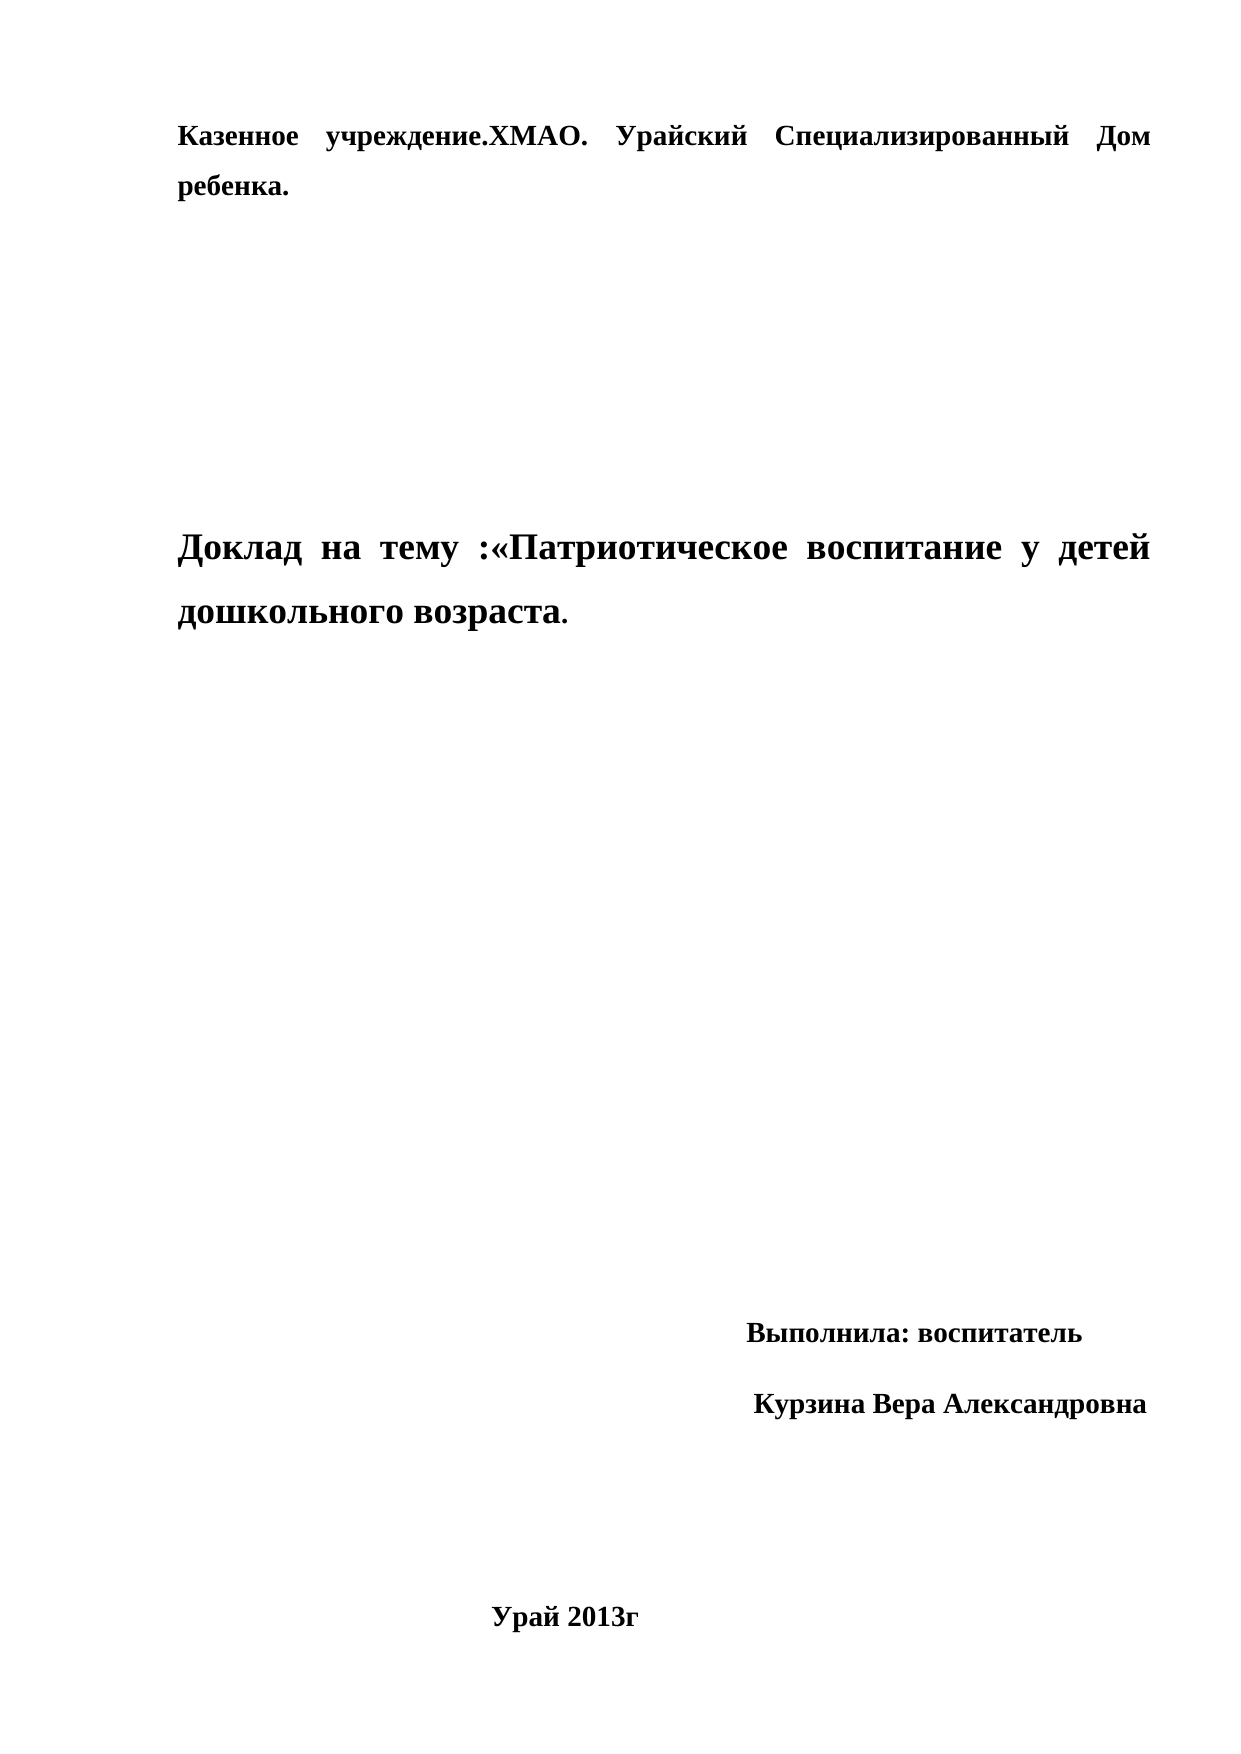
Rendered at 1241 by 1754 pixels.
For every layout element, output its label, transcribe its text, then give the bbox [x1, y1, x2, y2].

text Урай 2013г [177, 1599, 1152, 1633]
text Доклад на тему :«Патриотическое воспитание у детей дошкольного возраста. [177, 524, 1152, 632]
text Курзина Вера Александровна [177, 1386, 1152, 1419]
text Казенное учреждение.ХМАО. Урайский Специализированный Дом ребенка. [177, 118, 1152, 202]
text Выполнила: воспитатель [177, 1315, 1152, 1348]
